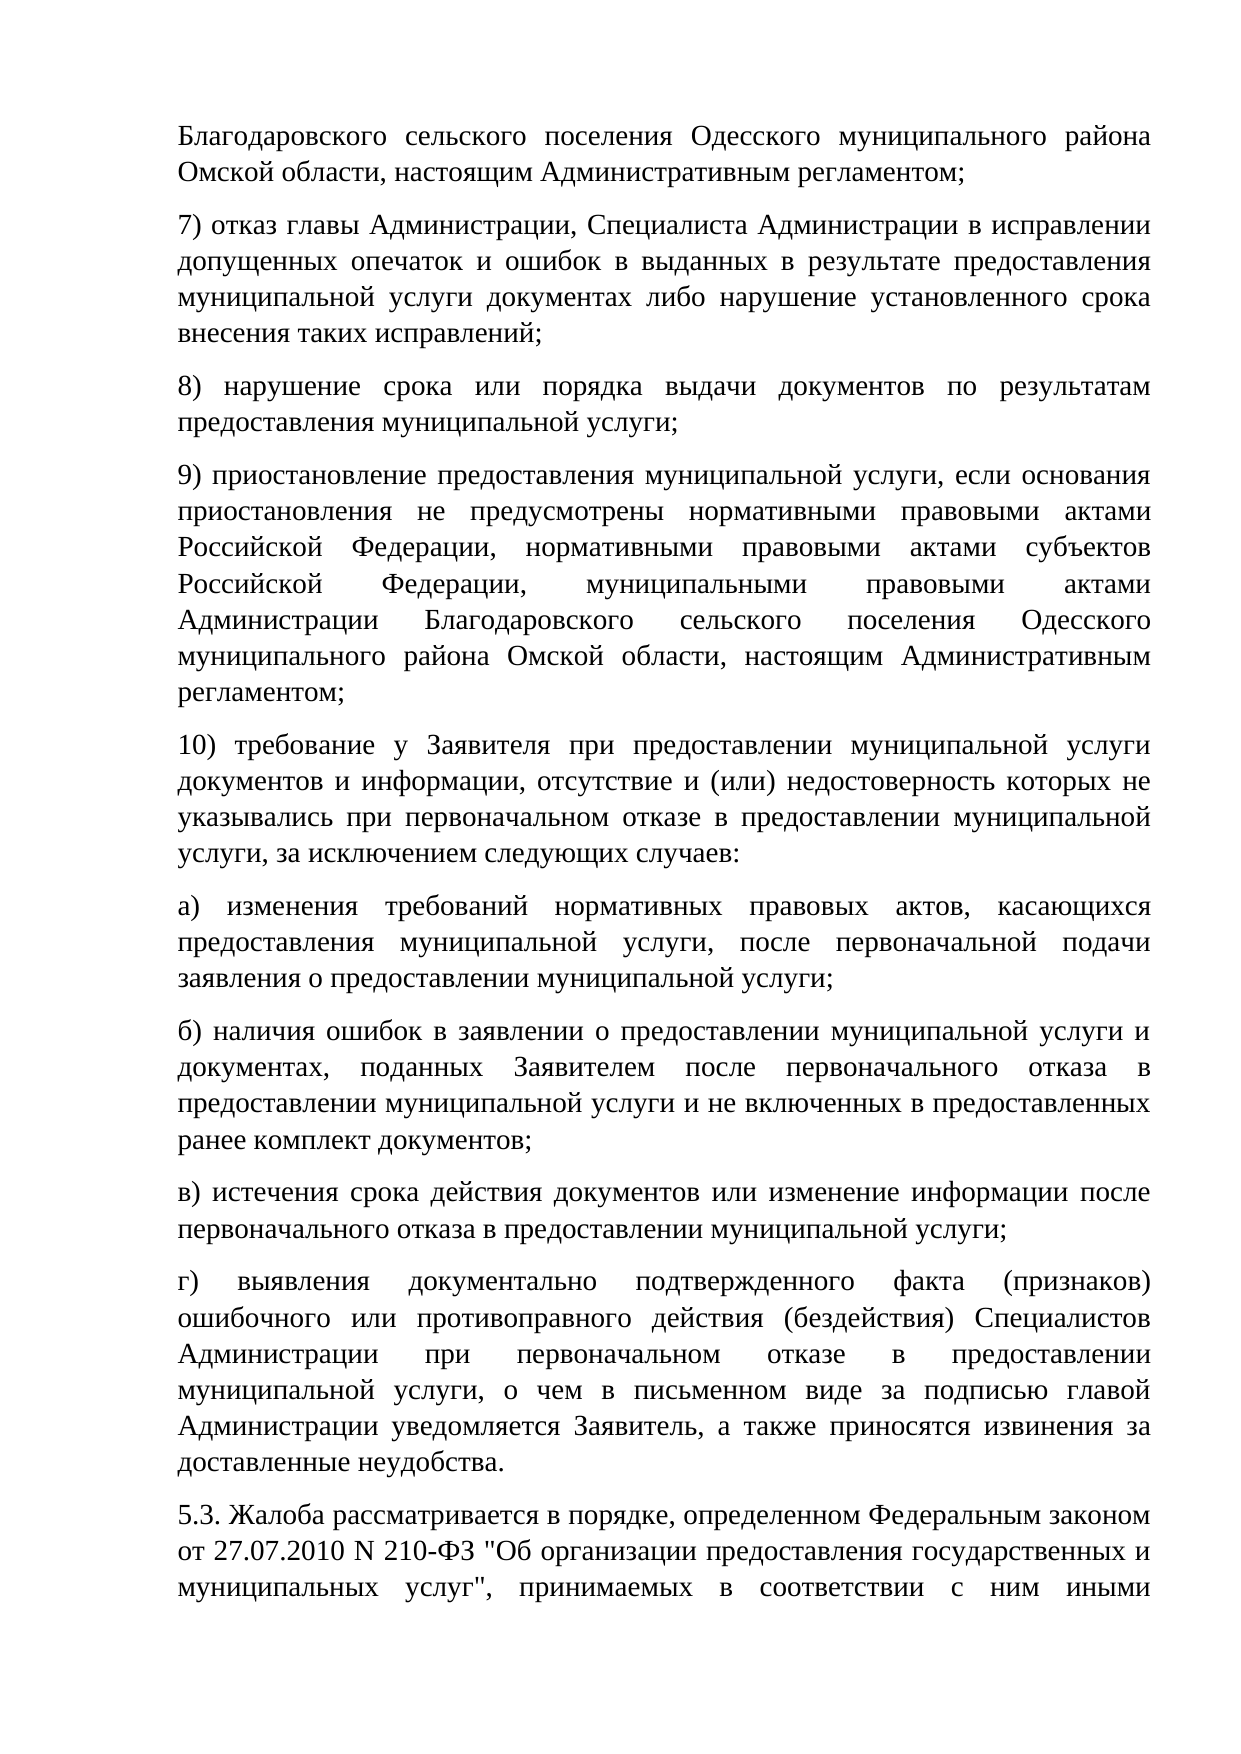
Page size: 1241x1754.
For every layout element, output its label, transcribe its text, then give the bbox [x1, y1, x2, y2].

text 7) отказ главы Администрации, Специалиста Администрации в исправлении допущенных опечаток и ошибок в выданных в результате предоставления муниципальной услуги документах либо нарушение установленного срока внесения таких исправлений; [177, 207, 1152, 349]
text 8) нарушение срока или порядка выдачи документов по результатам предоставления муниципальной услуги; [177, 368, 1152, 438]
text г) выявления документально подтвержденного факта (признаков) ошибочного или противоправного действия (бездействия) Специалистов Администрации при первоначальном отказе в предоставлении муниципальной услуги, о чем в письменном виде за подписью главой Администрации уведомляется Заявитель, а также приносятся извинения за доставленные неудобства. [177, 1263, 1152, 1478]
text а) изменения требований нормативных правовых актов, касающихся предоставления муниципальной услуги, после первоначальной подачи заявления о предоставлении муниципальной услуги; [177, 888, 1152, 994]
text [177, 1497, 1152, 1603]
text 10) требование у Заявителя при предоставлении муниципальной услуги документов и информации, отсутствие и (или) недостоверность которых не указывались при первоначальном отказе в предоставлении муниципальной услуги, за исключением следующих случаев: [177, 727, 1152, 869]
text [177, 118, 1152, 188]
text 9) приостановление предоставления муниципальной услуги, если основания приостановления не предусмотрены нормативными правовыми актами Российской Федерации, нормативными правовыми актами субъектов Российской Федерации, муниципальными правовыми актами Администрации Благодаровского сельского поселения Одесского муниципального района Омской области, настоящим Административным регламентом; [177, 457, 1152, 708]
text в) истечения срока действия документов или изменение информации после первоначального отказа в предоставлении муниципальной услуги; [177, 1174, 1152, 1244]
text б) наличия ошибок в заявлении о предоставлении муниципальной услуги и документах, поданных Заявителем после первоначального отказа в предоставлении муниципальной услуги и не включенных в предоставленных ранее комплект документов; [177, 1013, 1152, 1155]
